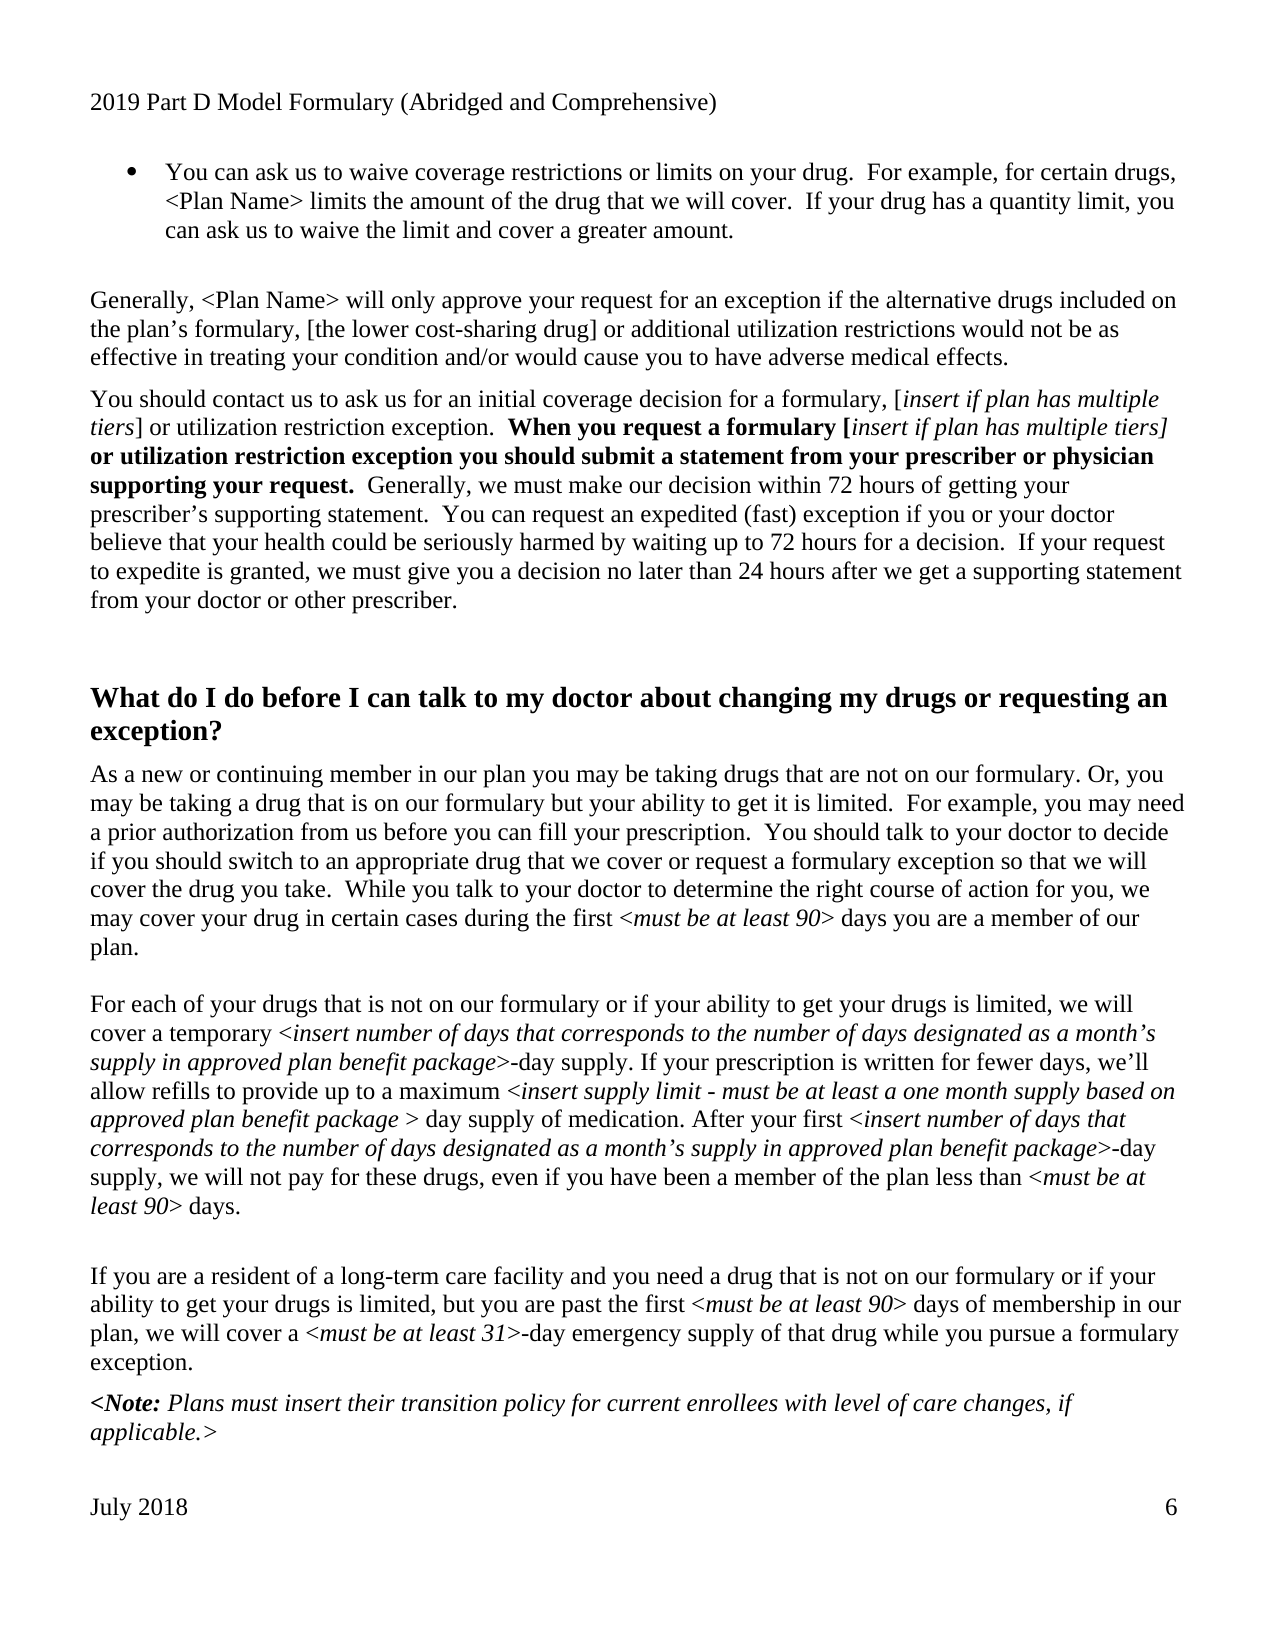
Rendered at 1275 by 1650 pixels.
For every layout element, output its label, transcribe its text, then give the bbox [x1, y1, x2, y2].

list You can ask us to waive coverage restrictions or limits on your drug. For example, for certain drugs, <Plan Name> limits the amount of the drug that we will cover. If your drug has a quantity limit, you can ask us to waive the limit and cover a greater amount. [127, 157, 1185, 244]
text If you are a resident of a long-term care facility and you need a drug that is not on our formulary or if your ability to get your drugs is limited, but you are past the first <must be at least 90> days of membership in our plan, we will cover a <must be at least 31>-day emergency supply of that drug while you pursue a formulary exception. [90, 1261, 1185, 1376]
subtitle What do I do before I can talk to my doctor about changing my drugs or requesting an exception? [90, 680, 1185, 747]
text As a new or continuing member in our plan you may be taking drugs that are not on our formulary. Or, you may be taking a drug that is on our formulary but your ability to get it is limited. For example, you may need a prior authorization from us before you can fill your prescription. You should talk to your doctor to decide if you should switch to an appropriate drug that we cover or request a formulary exception so that we will cover the drug you take. While you talk to your doctor to determine the right course of action for you, we may cover your drug in certain cases during the first <must be at least 90> days you are a member of our plan. [90, 759, 1185, 961]
text Generally, <Plan Name> will only approve your request for an exception if the alternative drugs included on the plan’s formulary, [the lower cost-sharing drug] or additional utilization restrictions would not be as effective in treating your condition and/or would cause you to have adverse medical effects. [90, 285, 1185, 371]
text For each of your drugs that is not on our formulary or if your ability to get your drugs is limited, we will cover a temporary <insert number of days that corresponds to the number of days designated as a month’s supply in approved plan benefit package>-day supply. If your prescription is written for fewer days, we’ll allow refills to provide up to a maximum <insert supply limit - must be at least a one month supply based on approved plan benefit package > day supply of medication. After your first <insert number of days that corresponds to the number of days designated as a month’s supply in approved plan benefit package>-day supply, we will not pay for these drugs, even if you have been a member of the plan less than <must be at least 90> days. [90, 989, 1185, 1219]
text <Note: Plans must insert their transition policy for current enrollees with level of care changes, if applicable.> [90, 1388, 1185, 1446]
text You should contact us to ask us for an initial coverage decision for a formulary, [insert if plan has multiple tiers] or utilization restriction exception. When you request a formulary [insert if plan has multiple tiers] or utilization restriction exception you should submit a statement from your prescriber or physician supporting your request. Generally, we must make our decision within 72 hours of getting your prescriber’s supporting statement. You can request an expedited (fast) exception if you or your doctor believe that your health could be seriously harmed by waiting up to 72 hours for a decision. If your request to expedite is granted, we must give you a decision no later than 24 hours after we get a supporting statement from your doctor or other prescriber. [90, 384, 1185, 614]
